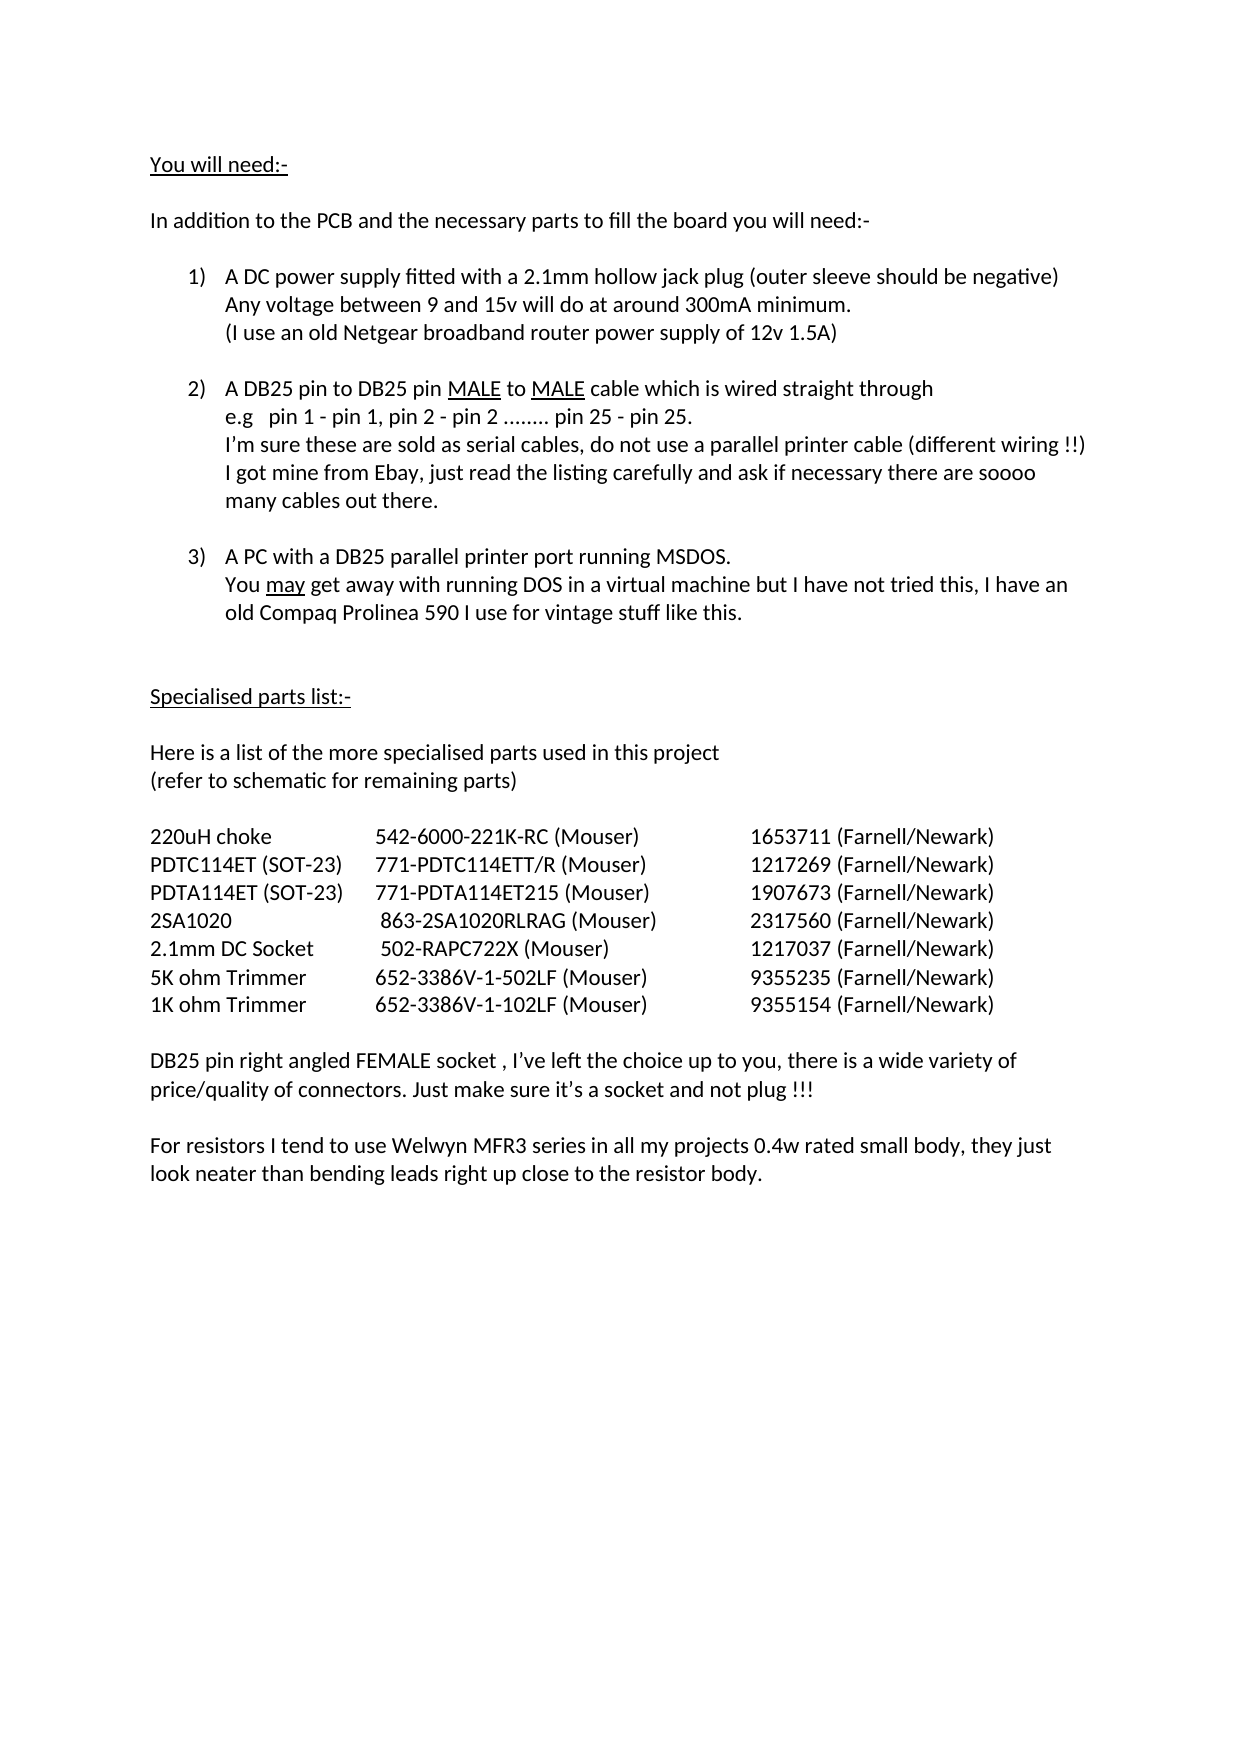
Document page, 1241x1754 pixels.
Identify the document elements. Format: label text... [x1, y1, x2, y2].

list A DC power supply fitted with a 2.1mm hollow jack plug (outer sleeve should be negative) [187, 262, 1090, 290]
text (refer to schematic for remaining parts) [150, 766, 1090, 794]
text Any voltage between 9 and 15v will do at around 300mA minimum. [150, 290, 1090, 318]
text PDTC114ET (SOT-23) 771-PDTC114ETT/R (Mouser) 1217269 (Farnell/Newark) [150, 851, 1090, 878]
text (I use an old Netgear broadband router power supply of 12v 1.5A) [150, 318, 1090, 346]
text 2SA1020 863-2SA1020RLRAG (Mouser) 2317560 (Farnell/Newark) [150, 907, 1090, 934]
list A PC with a DB25 parallel printer port running MSDOS. [187, 542, 1090, 570]
text You may get away with running DOS in a virtual machine but I have not tried this, I have an old Compaq Prolinea 590 I use for vintage stuff like this. [225, 570, 1090, 626]
list A DB25 pin to DB25 pin MALE to MALE cable which is wired straight through [187, 374, 1090, 402]
text 1K ohm Trimmer 652-3386V-1-102LF (Mouser) 9355154 (Farnell/Newark) [150, 991, 1090, 1019]
text In addition to the PCB and the necessary parts to fill the board you will need:- [150, 206, 1090, 234]
text I’m sure these are sold as serial cables, do not use a parallel printer cable (different wiring !!) [225, 430, 1090, 458]
text For resistors I tend to use Welwyn MFR3 series in all my projects 0.4w rated small body, they just look neater than bending leads right up close to the resistor body. [150, 1131, 1090, 1187]
text You will need:- [150, 150, 1090, 178]
text I got mine from Ebay, just read the listing carefully and ask if necessary there are soooo many cables out there. [225, 458, 1090, 514]
text DB25 pin right angled FEMALE socket , I’ve left the choice up to you, there is a wide variety of price/quality of connectors. Just make sure it’s a socket and not plug !!! [150, 1047, 1090, 1103]
text Here is a list of the more specialised parts used in this project [150, 738, 1090, 766]
text e.g pin 1 - pin 1, pin 2 - pin 2 ........ pin 25 - pin 25. [225, 402, 1090, 430]
text 220uH choke 542-6000-221K-RC (Mouser) 1653711 (Farnell/Newark) [150, 822, 1090, 851]
text 2.1mm DC Socket 502-RAPC722X (Mouser) 1217037 (Farnell/Newark) [150, 934, 1090, 963]
text PDTA114ET (SOT-23) 771-PDTA114ET215 (Mouser) 1907673 (Farnell/Newark) [150, 878, 1090, 907]
text Specialised parts list:- [150, 682, 1090, 710]
text 5K ohm Trimmer 652-3386V-1-502LF (Mouser) 9355235 (Farnell/Newark) [150, 963, 1090, 991]
